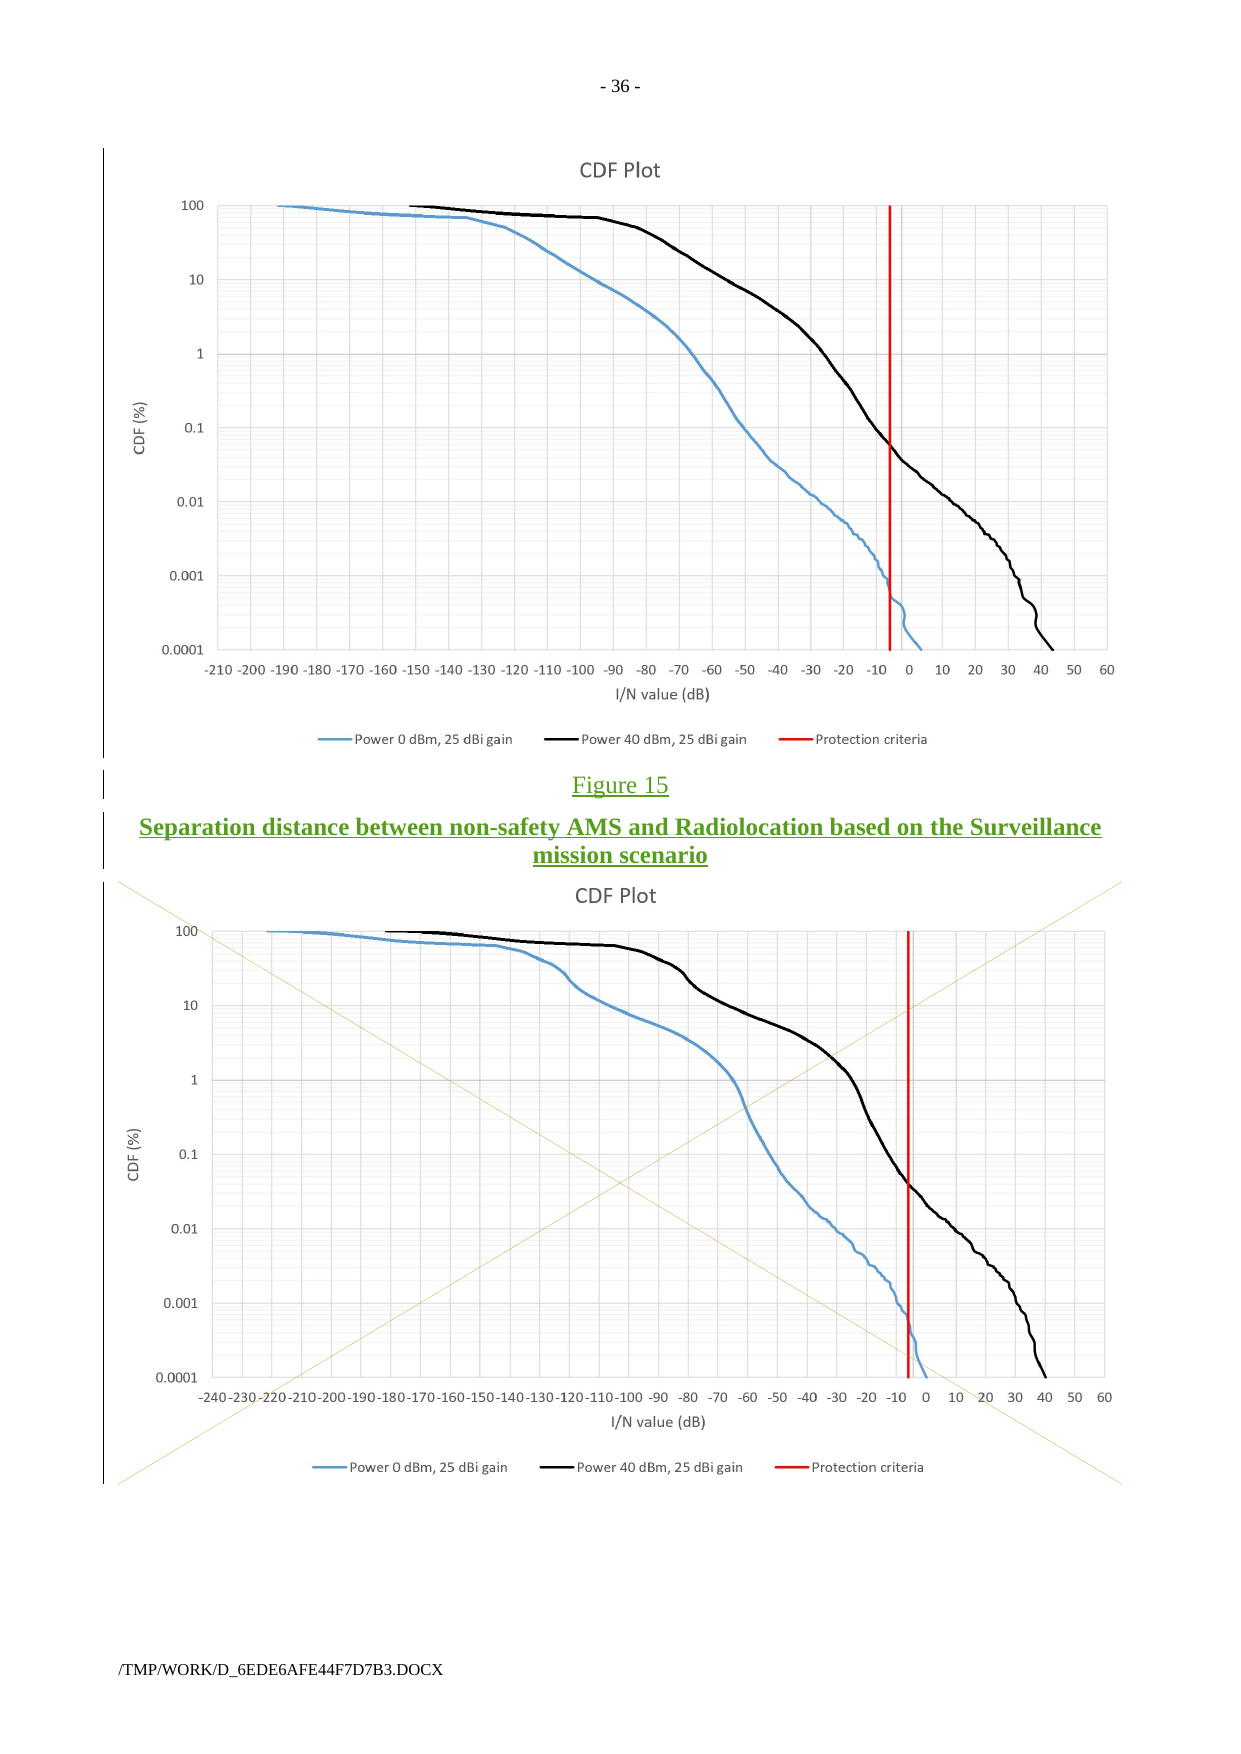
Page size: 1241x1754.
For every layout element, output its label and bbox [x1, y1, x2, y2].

picture [118, 147, 1123, 758]
picture [622, 882, 1123, 1484]
picture [118, 883, 618, 1483]
picture [119, 1184, 1121, 1485]
picture [119, 881, 1121, 1182]
